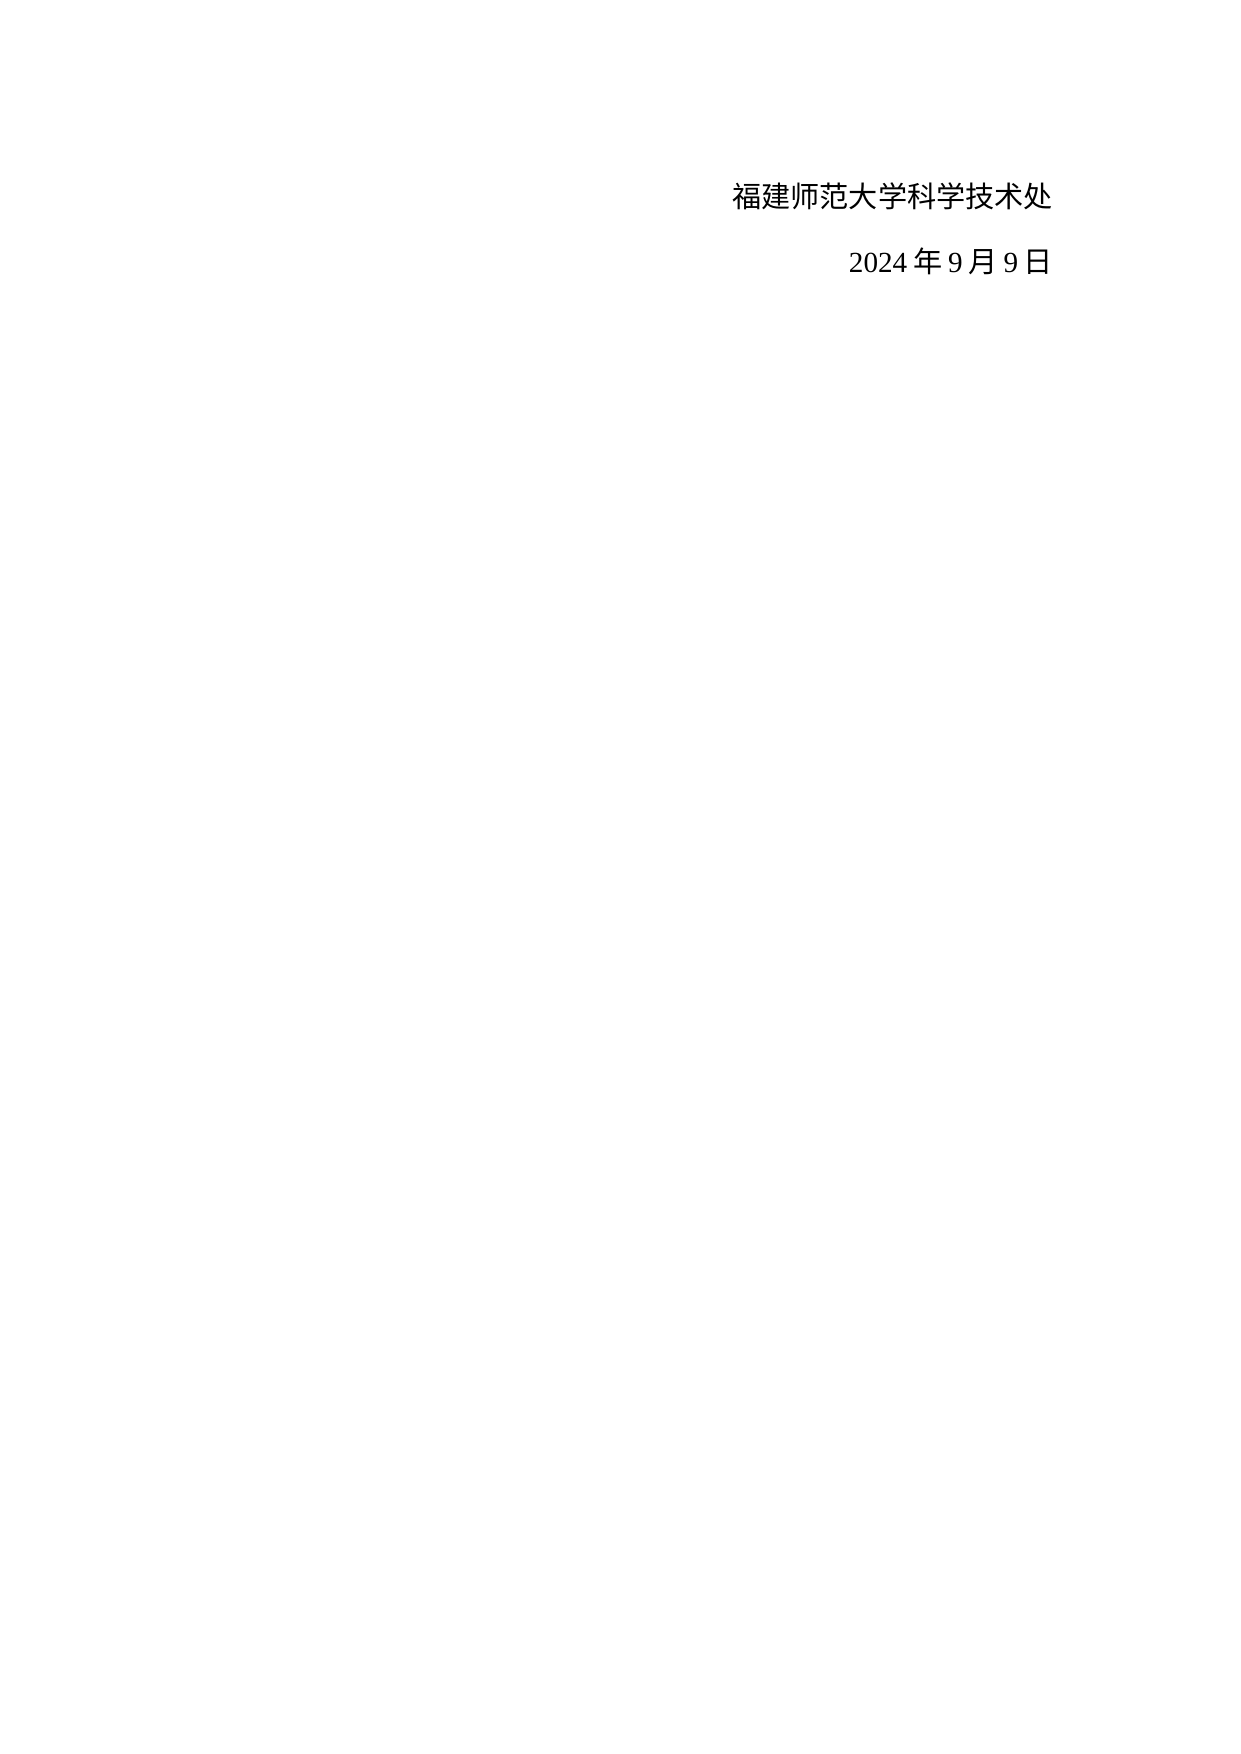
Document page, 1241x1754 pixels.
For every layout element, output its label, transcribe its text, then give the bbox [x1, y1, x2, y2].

text 2024年9月9日 [187, 227, 1053, 292]
text 福建师范大学科学技术处 [187, 162, 1053, 227]
